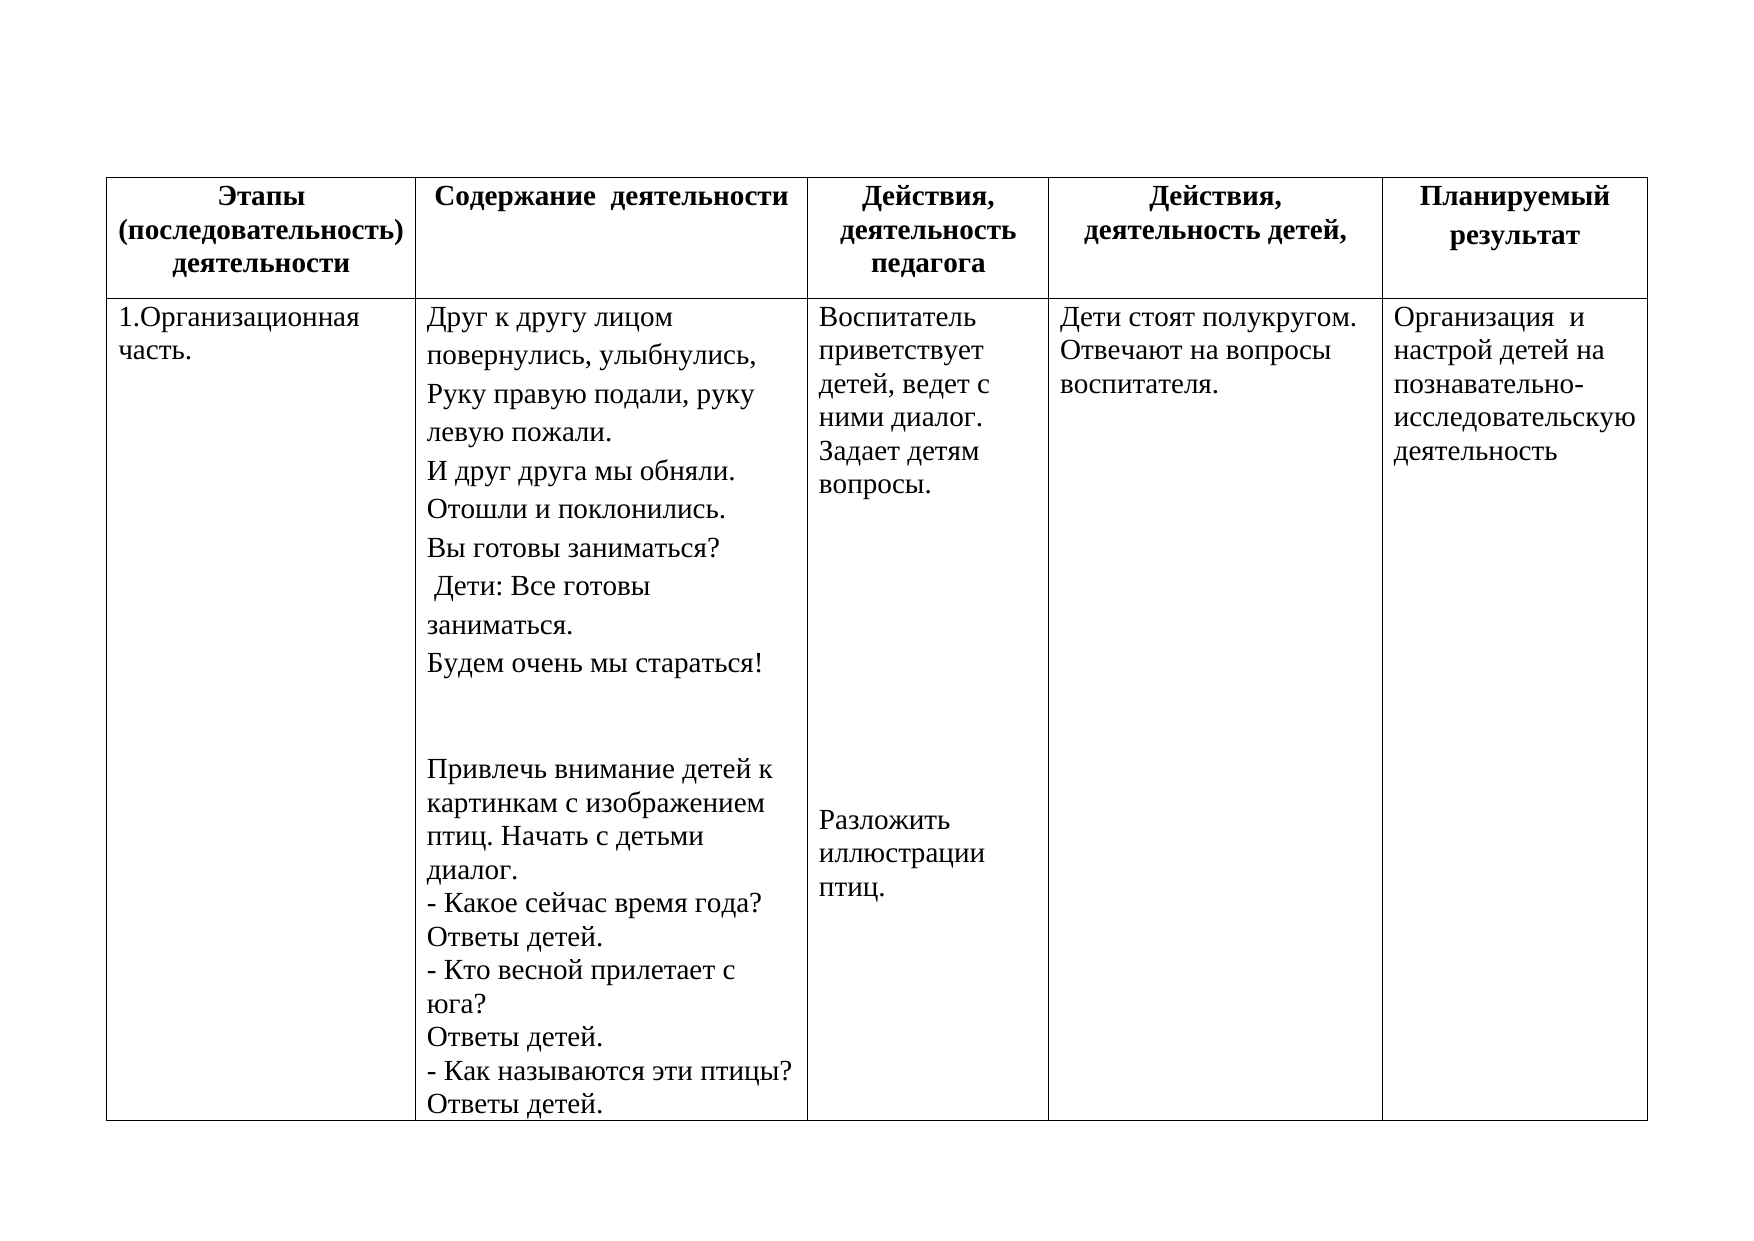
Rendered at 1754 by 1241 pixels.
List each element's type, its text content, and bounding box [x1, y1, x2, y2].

table_header Действия, деятельность детей, [1049, 178, 1382, 298]
table_header Этапы (последовательность) деятельности [107, 178, 415, 298]
table_header Содержание деятельности [416, 178, 807, 298]
table_header Действия, деятельность педагога [808, 178, 1048, 298]
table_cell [808, 299, 1048, 1120]
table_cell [107, 299, 415, 1120]
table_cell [1049, 299, 1382, 1120]
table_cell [1383, 299, 1647, 1120]
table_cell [416, 299, 807, 1120]
table_header Планируемый результат [1383, 178, 1647, 298]
